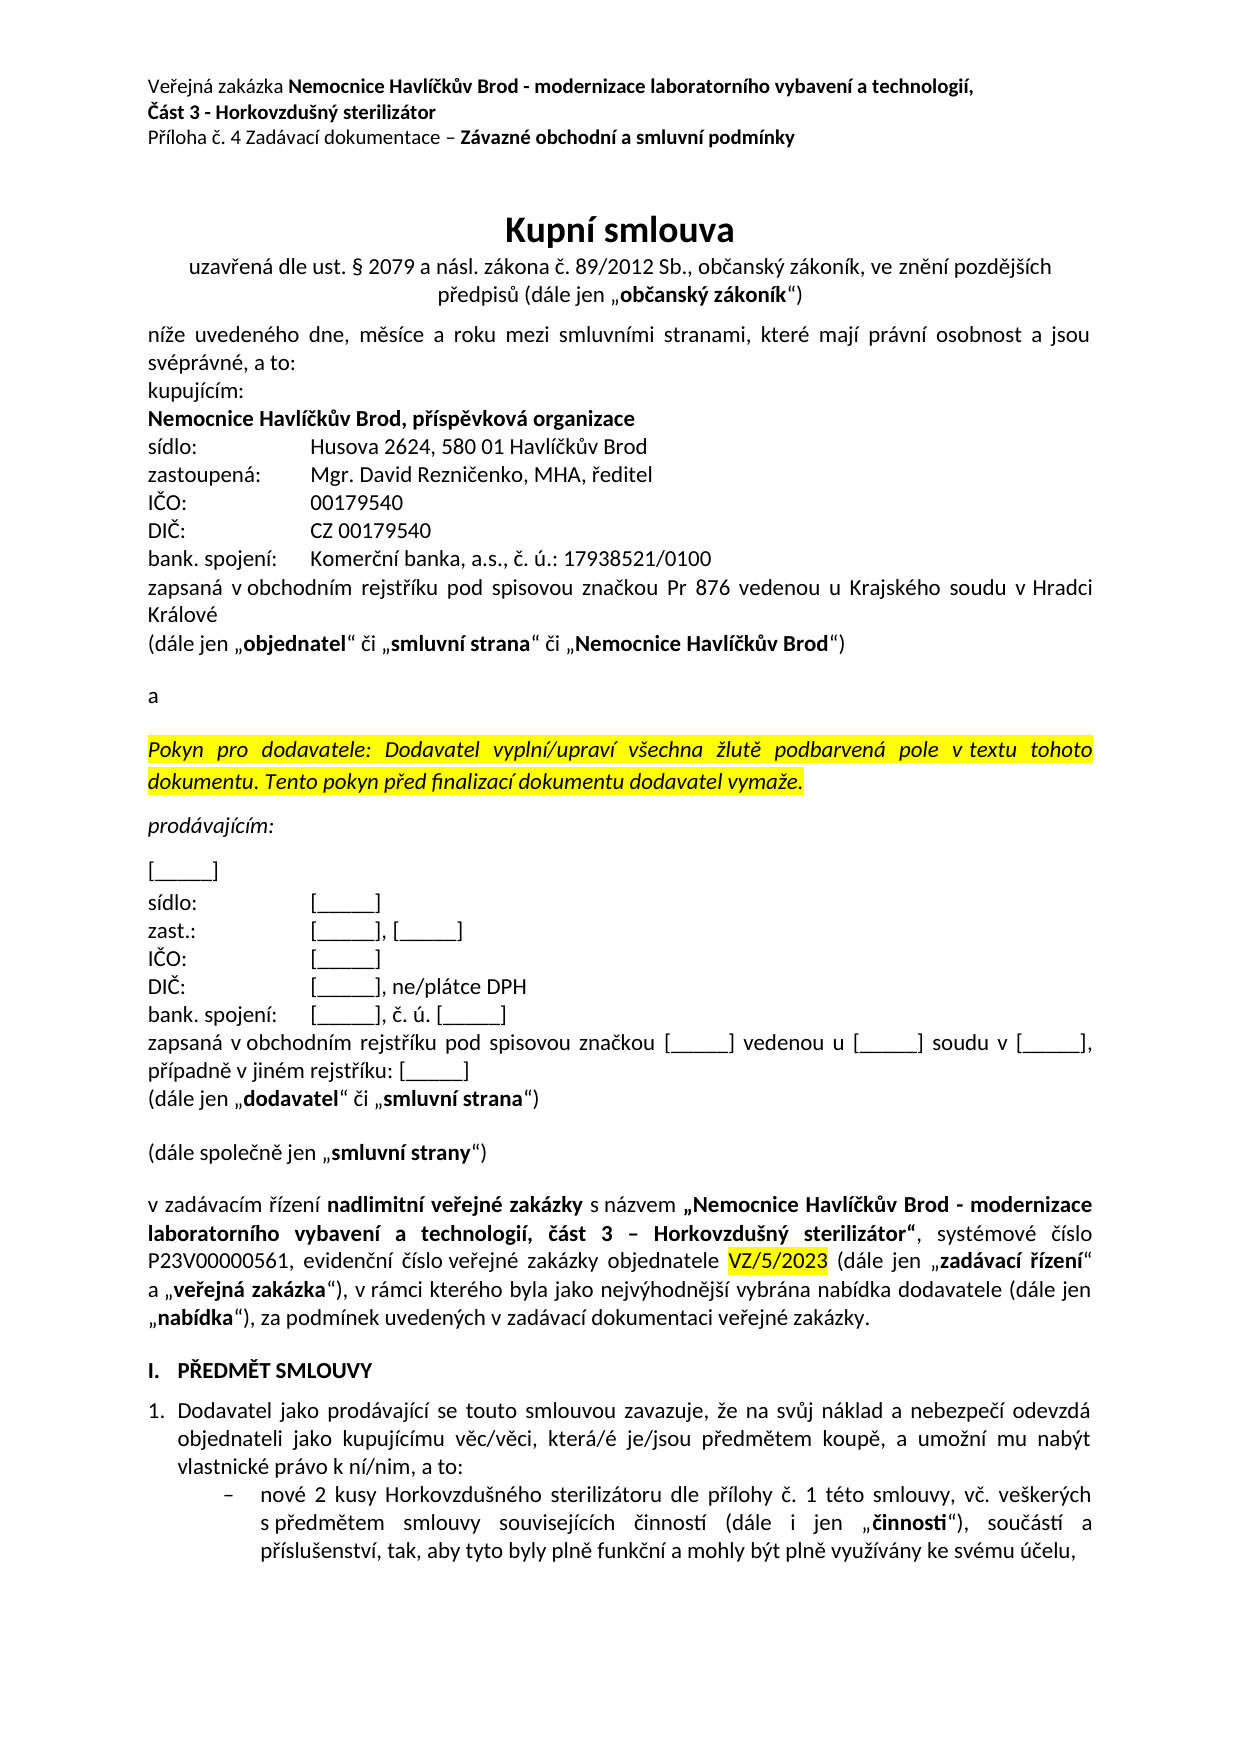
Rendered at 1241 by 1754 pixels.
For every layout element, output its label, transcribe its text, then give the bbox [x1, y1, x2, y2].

text a [148, 682, 1093, 710]
text bank. spojení: Komerční banka, a.s., č. ú.: 17938521/0100 [148, 544, 1093, 573]
text DIČ: CZ 00179540 [148, 517, 1093, 544]
text Kupní smlouva [148, 206, 1093, 252]
text sídlo: [148, 888, 1093, 916]
text (dále jen „objednatel“ či „smluvní strana“ či „Nemocnice Havlíčkův Brod“) [148, 629, 1093, 657]
text bank. spojení: , č. ú. [148, 1001, 1093, 1028]
text kupujícím: [148, 376, 1093, 404]
text prodávajícím: [148, 812, 1093, 839]
text Nemocnice Havlíčkův Brod, příspěvková organizace [148, 404, 1093, 432]
list PŘEDMĚT SMLOUVY [148, 1356, 1093, 1384]
text zastoupená: Mgr. David Rezničenko, MHA, ředitel [148, 461, 1093, 488]
list Dodavatel jako prodávající se touto smlouvou zavazuje, že na svůj náklad a nebezpečí odevzdá objednateli jako kupujícímu věc/věci, která/é je/jsou předmětem koupě, a umožní mu nabýt vlastnické právo k ní/nim, a to: [148, 1396, 1093, 1480]
text zapsaná v obchodním rejstříku pod spisovou značkou vedenou u soudu v , případně v jiném rejstříku: [148, 1028, 1093, 1084]
text uzavřená dle ust. § 2079 a násl. zákona č. 89/2012 Sb., občanský zákoník, ve znění pozdějších předpisů (dále jen „občanský zákoník“) [148, 252, 1093, 308]
text Pokyn pro dodavatele: Dodavatel vyplní/upraví všechna žlutě podbarvená pole v textu tohoto dokumentu. Tento pokyn před finalizací dokumentu dodavatel vymaže. [148, 763, 1093, 795]
text IČO: [148, 944, 1093, 972]
list nové 2 kusy Horkovzdušného sterilizátoru dle přílohy č. 1 této smlouvy, vč. veškerých s předmětem smlouvy souvisejících činností (dále i jen „činnosti“), součástí a příslušenství, tak, aby tyto byly plně funkční a mohly být plně využívány ke svému účelu, [223, 1480, 1093, 1564]
text zapsaná v obchodním rejstříku pod spisovou značkou Pr 876 vedenou u Krajského soudu v Hradci Králové [148, 573, 1093, 629]
text zast.: , [148, 916, 1093, 944]
text v zadávacím řízení nadlimitní veřejné zakázky s názvem „Nemocnice Havlíčkův Brod - modernizace laboratorního vybavení a technologií, část 3 – Horkovzdušný sterilizátor“, systémové číslo P23V00000561, evidenční číslo veřejné zakázky objednatele VZ/5/2023 (dále jen „zadávací řízení“ a „veřejná zakázka“), v rámci kterého byla jako nejvýhodnější vybrána nabídka dodavatele (dále jen „nabídka“), za podmínek uvedených v zadávací dokumentaci veřejné zakázky. [148, 1191, 1093, 1331]
text níže uvedeného dne, měsíce a roku mezi smluvními stranami, které mají právní osobnost a jsou svéprávné, a to: [148, 320, 1093, 376]
text DIČ: [148, 972, 1093, 1001]
text IČO: 00179540 [148, 488, 1093, 517]
text sídlo: Husova 2624, 580 01 Havlíčkův Brod [148, 432, 1093, 461]
text (dále společně jen „smluvní strany“) [148, 1138, 1093, 1166]
text (dále jen „dodavatel“ či „smluvní strana“) [148, 1084, 1093, 1113]
